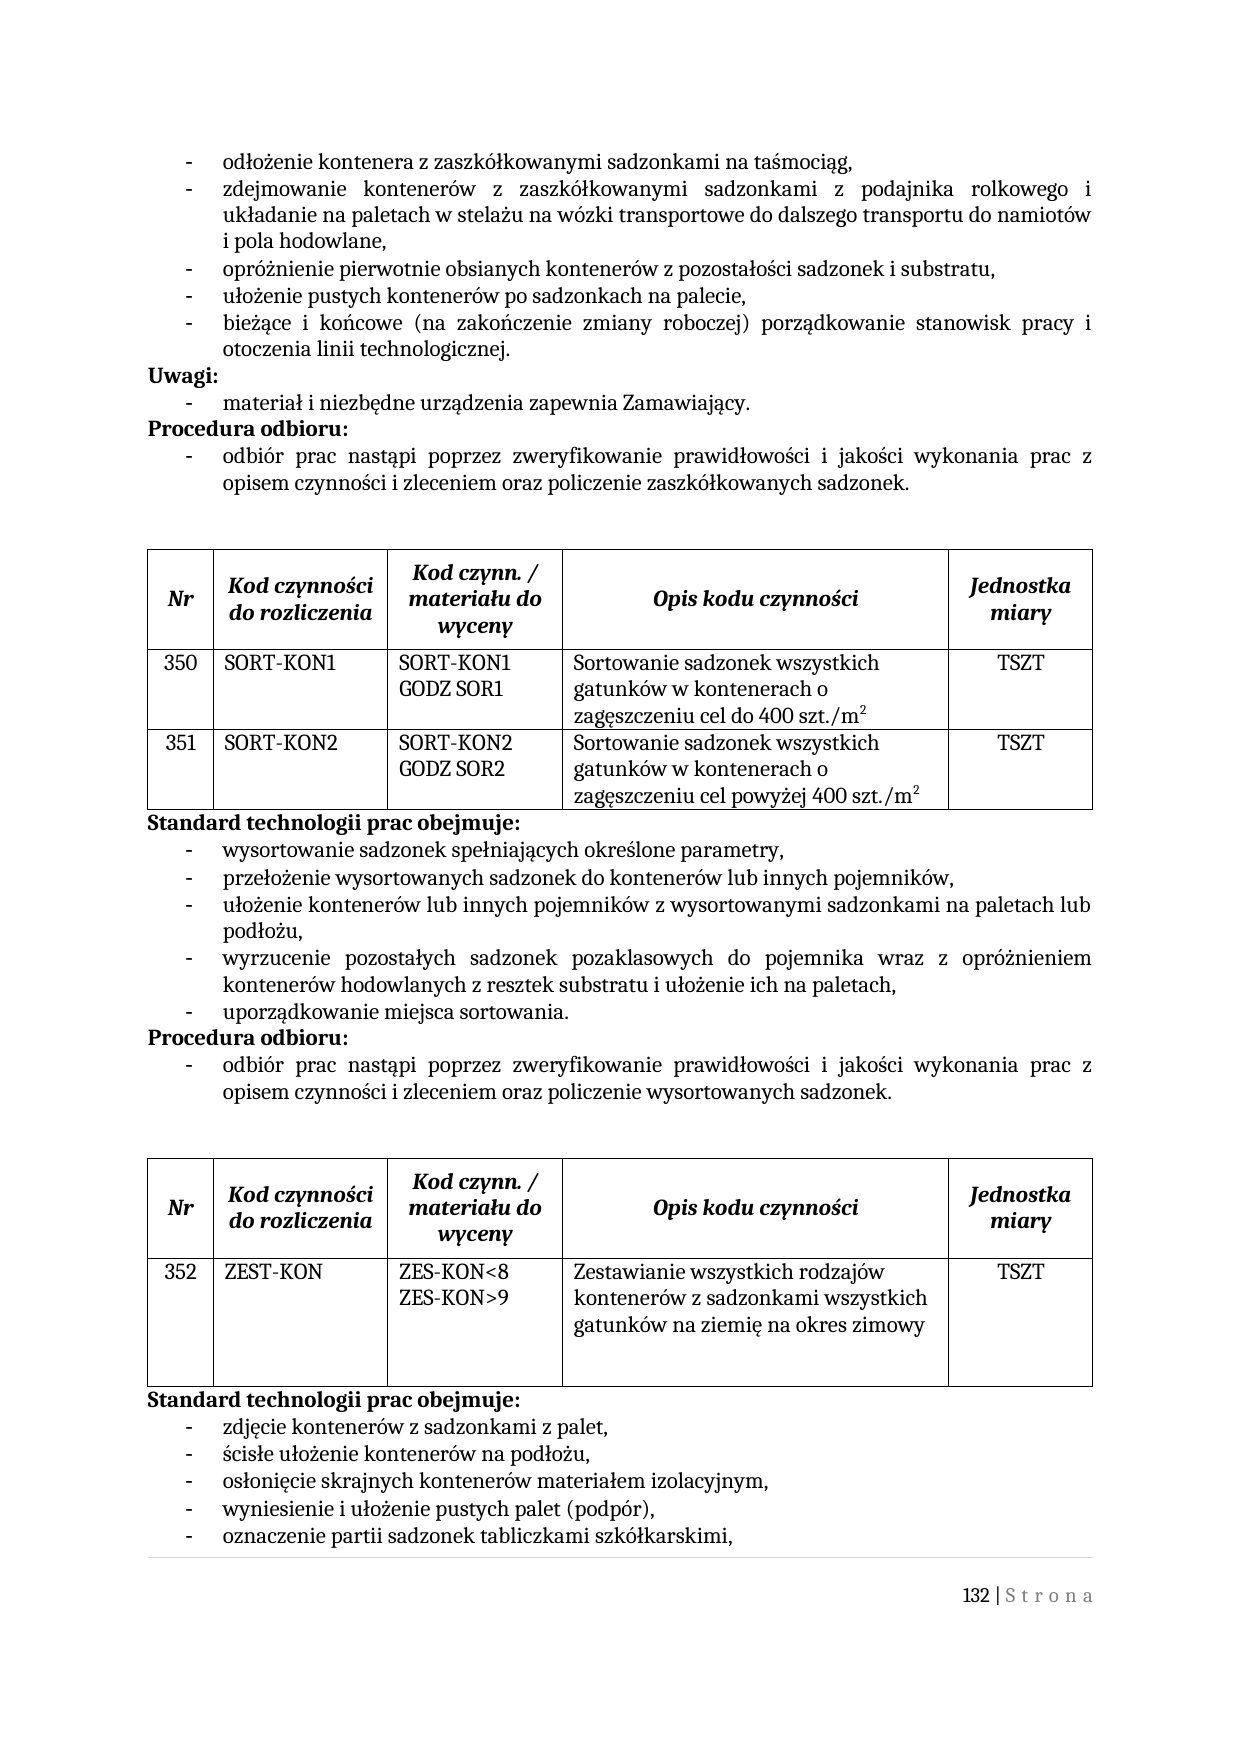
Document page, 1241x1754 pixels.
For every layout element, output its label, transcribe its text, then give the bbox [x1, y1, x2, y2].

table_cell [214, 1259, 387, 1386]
list zdjęcie kontenerów z sadzonkami z palet, [185, 1413, 1093, 1440]
list przełożenie wysortowanych sadzonek do kontenerów lub innych pojemników, [185, 863, 1093, 891]
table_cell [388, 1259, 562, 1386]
list osłonięcie skrajnych kontenerów materiałem izolacyjnym, [185, 1467, 1093, 1494]
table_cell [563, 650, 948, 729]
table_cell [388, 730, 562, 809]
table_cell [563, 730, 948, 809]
list wyrzucenie pozostałych sadzonek pozaklasowych do pojemnika wraz z opróżnieniem kontenerów hodowlanych z resztek substratu i ułożenie ich na paletach, [185, 944, 1093, 998]
list bieżące i końcowe (na zakończenie zmiany roboczej) porządkowanie stanowisk pracy i otoczenia linii technologicznej. [185, 309, 1093, 363]
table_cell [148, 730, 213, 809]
list wyniesienie i ułożenie pustych palet (podpór), [185, 1494, 1093, 1522]
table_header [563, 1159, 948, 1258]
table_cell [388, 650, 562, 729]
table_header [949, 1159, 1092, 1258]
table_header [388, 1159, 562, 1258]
text Uwagi: [148, 363, 1093, 389]
list ścisłe ułożenie kontenerów na podłożu, [185, 1440, 1093, 1467]
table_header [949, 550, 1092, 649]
list odłożenie kontenera z zaszkółkowanymi sadzonkami na taśmociąg, [185, 148, 1093, 175]
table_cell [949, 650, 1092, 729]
list uporządkowanie miejsca sortowania. [185, 998, 1093, 1025]
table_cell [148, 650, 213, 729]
list odbiór prac nastąpi poprzez zweryfikowanie prawidłowości i jakości wykonania prac z opisem czynności i zleceniem oraz policzenie wysortowanych sadzonek. [185, 1051, 1093, 1105]
list ułożenie pustych kontenerów po sadzonkach na palecie, [185, 282, 1093, 309]
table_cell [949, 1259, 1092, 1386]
list wysortowanie sadzonek spełniających określone parametry, [185, 836, 1093, 863]
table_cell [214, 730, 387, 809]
list Procedura odbioru: [148, 416, 1093, 442]
list zdejmowanie kontenerów z zaszkółkowanymi sadzonkami z podajnika rolkowego i układanie na paletach w stelażu na wózki transportowe do dalszego transportu do namiotów i pola hodowlane, [185, 175, 1093, 255]
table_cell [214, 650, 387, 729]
list opróżnienie pierwotnie obsianych kontenerów z pozostałości sadzonek i substratu, [185, 255, 1093, 282]
text Standard technologii prac obejmuje: [148, 1387, 1093, 1413]
list materiał i niezbędne urządzenia zapewnia Zamawiający. [185, 389, 1093, 416]
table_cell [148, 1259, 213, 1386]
text Standard technologii prac obejmuje: [148, 810, 1093, 836]
list odbiór prac nastąpi poprzez zweryfikowanie prawidłowości i jakości wykonania prac z opisem czynności i zleceniem oraz policzenie zaszkółkowanych sadzonek. [185, 442, 1093, 496]
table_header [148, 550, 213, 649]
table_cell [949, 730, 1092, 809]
list oznaczenie partii sadzonek tabliczkami szkółkarskimi, [185, 1522, 1093, 1549]
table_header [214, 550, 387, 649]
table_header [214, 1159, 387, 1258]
text Procedura odbioru: [148, 1025, 1093, 1051]
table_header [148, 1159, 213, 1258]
list ułożenie kontenerów lub innych pojemników z wysortowanymi sadzonkami na paletach lub podłożu, [185, 891, 1093, 944]
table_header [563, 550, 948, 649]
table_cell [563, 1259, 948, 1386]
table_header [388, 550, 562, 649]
